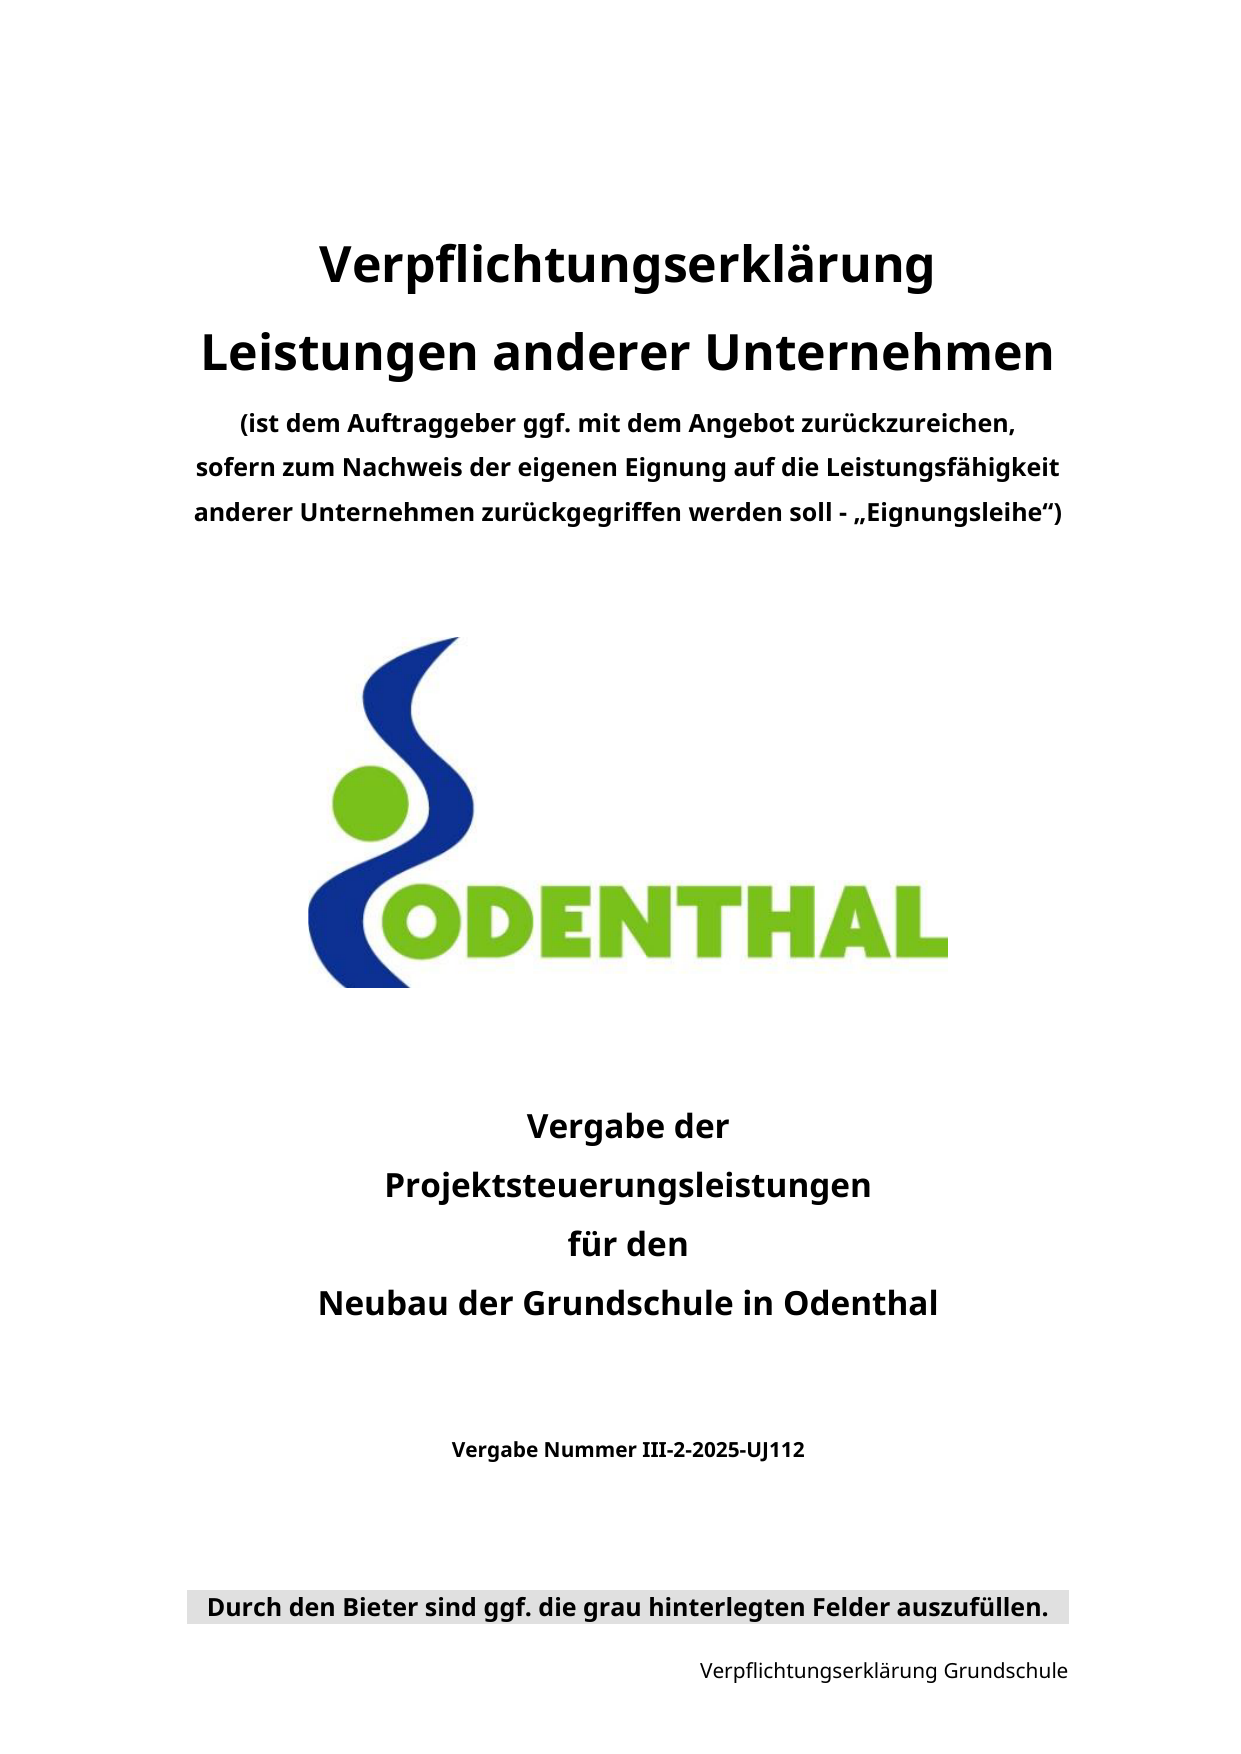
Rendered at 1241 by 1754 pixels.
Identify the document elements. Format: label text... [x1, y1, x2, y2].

text Projektsteuerungsleistungen [187, 1162, 1069, 1208]
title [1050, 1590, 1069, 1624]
text sofern zum Nachweis der eigenen Eignung auf die Leistungsfähigkeit anderer Unternehmen zurückgegriffen werden soll - „Eignungsleihe“) [187, 450, 1069, 528]
text Vergabe der [187, 1103, 1069, 1149]
text für den [187, 1221, 1069, 1267]
text Leistungen anderer Unternehmen [187, 317, 1069, 385]
text Neubau der Grundschule in Odenthal [187, 1280, 1069, 1326]
text (ist dem Auftraggeber ggf. mit dem Angebot zurückzureichen, [187, 406, 1069, 440]
text Verpflichtungserklärung [187, 229, 1069, 297]
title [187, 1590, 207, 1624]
text Vergabe Nummer III-2-2025-UJ112 [187, 1435, 1069, 1463]
